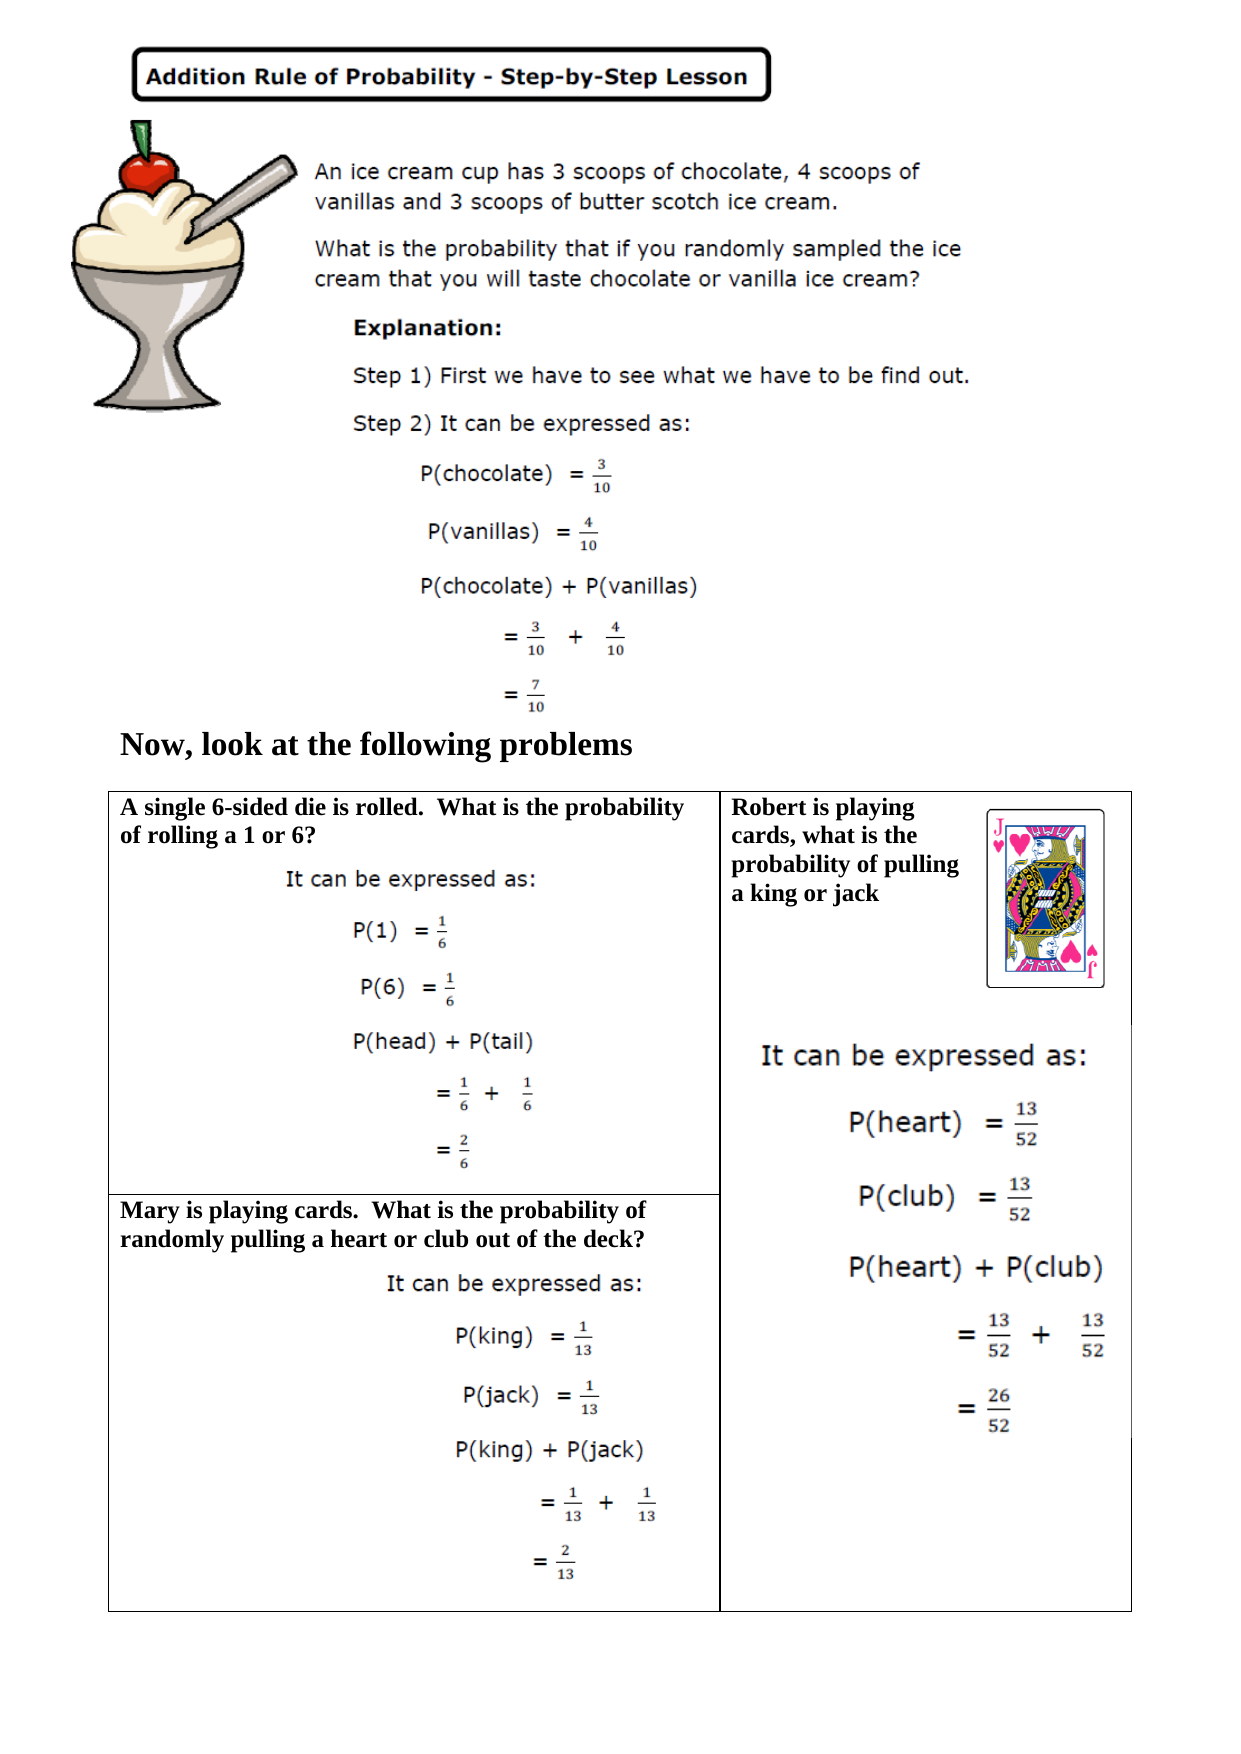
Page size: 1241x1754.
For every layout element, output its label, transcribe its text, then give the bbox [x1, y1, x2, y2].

picture [982, 806, 1107, 992]
table_header Robert is playing cards, what is the probability of pulling a king or jack [721, 792, 1131, 1611]
table_cell Mary is playing cards. What is the probability of randomly pulling a heart or club out of the deck? [109, 1195, 719, 1611]
picture [746, 1025, 1132, 1438]
table_header A single 6-sided die is rolled. What is the probability of rolling a 1 or 6? [109, 792, 719, 1194]
text Now, look at the following problems [120, 724, 1120, 762]
picture [66, 44, 970, 720]
picture [276, 857, 558, 1180]
picture [378, 1267, 674, 1590]
